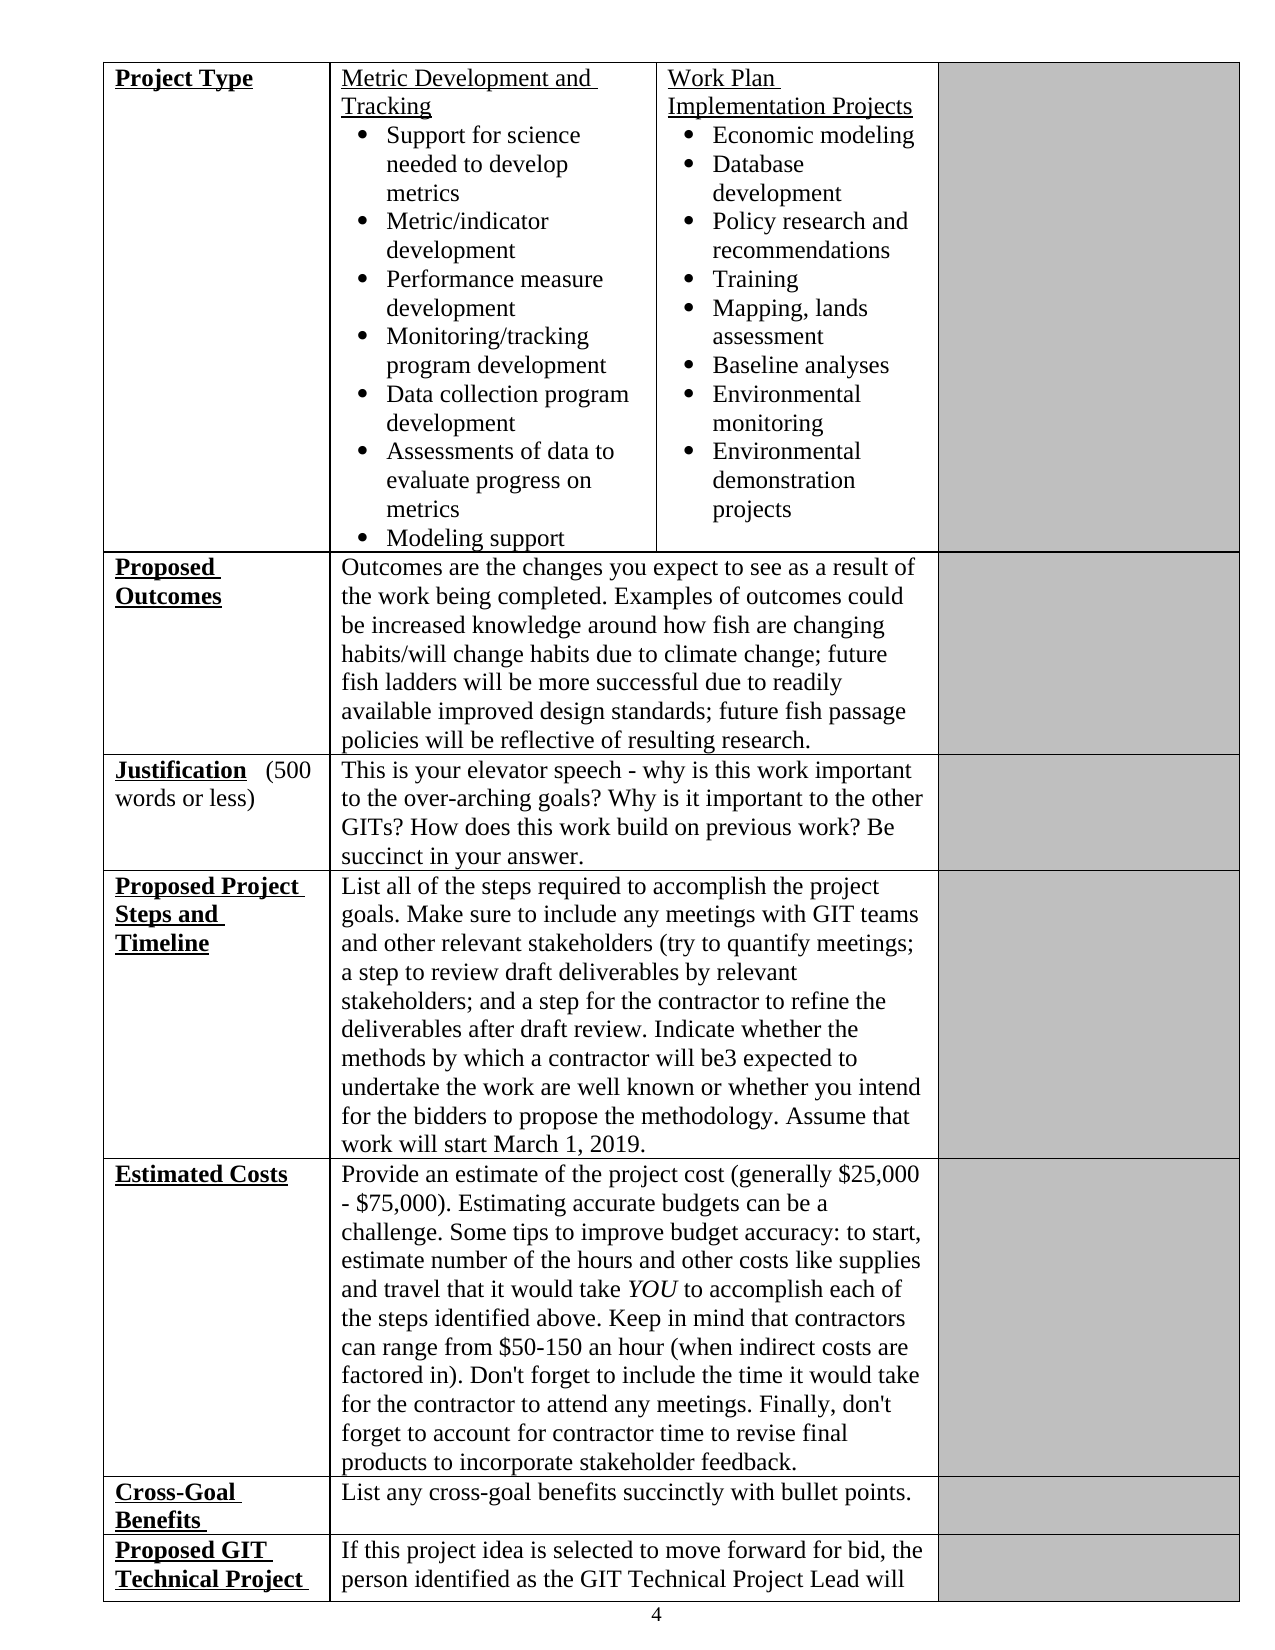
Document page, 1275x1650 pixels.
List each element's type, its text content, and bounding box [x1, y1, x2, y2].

table_cell Work Plan Implementation Projects Economic modeling Database development Policy research and recommendations Training Mapping, lands assessment Baseline analyses Environmental monitoring Environmental demonstration projects [657, 63, 938, 551]
table_cell Proposed Project Steps and Timeline [104, 871, 329, 1158]
table_cell Project Type [104, 63, 329, 551]
table_cell Cross-Goal Benefits [104, 1477, 329, 1534]
table_cell List all of the steps required to accomplish the project goals. Make sure to include any meetings with GIT teams and other relevant stakeholders (try to quantify meetings; a step to review draft deliverables by relevant stakeholders; and a step for the contractor to refine the deliverables after draft review. Indicate whether the methods by which a contractor will be3 expected to undertake the work are well known or whether you intend for the bidders to propose the methodology. Assume that work will start March 1, 2019. [331, 871, 938, 1158]
table_cell List any cross-goal benefits succinctly with bullet points. [331, 1477, 938, 1534]
table_cell Provide an estimate of the project cost (generally $25,000 - $75,000). Estimating accurate budgets can be a challenge. Some tips to improve budget accuracy: to start, estimate number of the hours and other costs like supplies and travel that it would take YOU to accomplish each of the steps identified above. Keep in mind that contractors can range from $50-150 an hour (when indirect costs are factored in). Don't forget to include the time it would take for the contractor to attend any meetings. Finally, don't forget to account for contractor time to revise final products to incorporate stakeholder feedback. [331, 1159, 938, 1476]
table_cell Outcomes are the changes you expect to see as a result of the work being completed. Examples of outcomes could be increased knowledge around how fish are changing habits/will change habits due to climate change; future fish ladders will be more successful due to readily available improved design standards; future fish passage policies will be reflective of resulting research. [331, 553, 938, 754]
table_cell Estimated Costs [104, 1159, 329, 1476]
table_cell [939, 1535, 1239, 1601]
table_cell [939, 871, 1239, 1158]
table_cell Justification (500 words or less) [104, 755, 329, 870]
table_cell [331, 1535, 938, 1601]
table_cell Metric Development and Tracking Support for science needed to develop metrics Metric/indicator development Performance measure development Monitoring/tracking program development Data collection program development Assessments of data to evaluate progress on metrics Modeling support [331, 63, 656, 551]
table_cell [939, 63, 1239, 551]
table_cell [939, 1477, 1239, 1534]
table_cell [939, 553, 1239, 754]
table_cell This is your elevator speech - why is this work important to the over-arching goals? Why is it important to the other GITs? How does this work build on previous work? Be succinct in your answer. [331, 755, 938, 870]
table_cell [939, 755, 1239, 870]
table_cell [104, 1535, 329, 1601]
table_cell Proposed Outcomes [104, 553, 329, 754]
table_cell [939, 1159, 1239, 1476]
